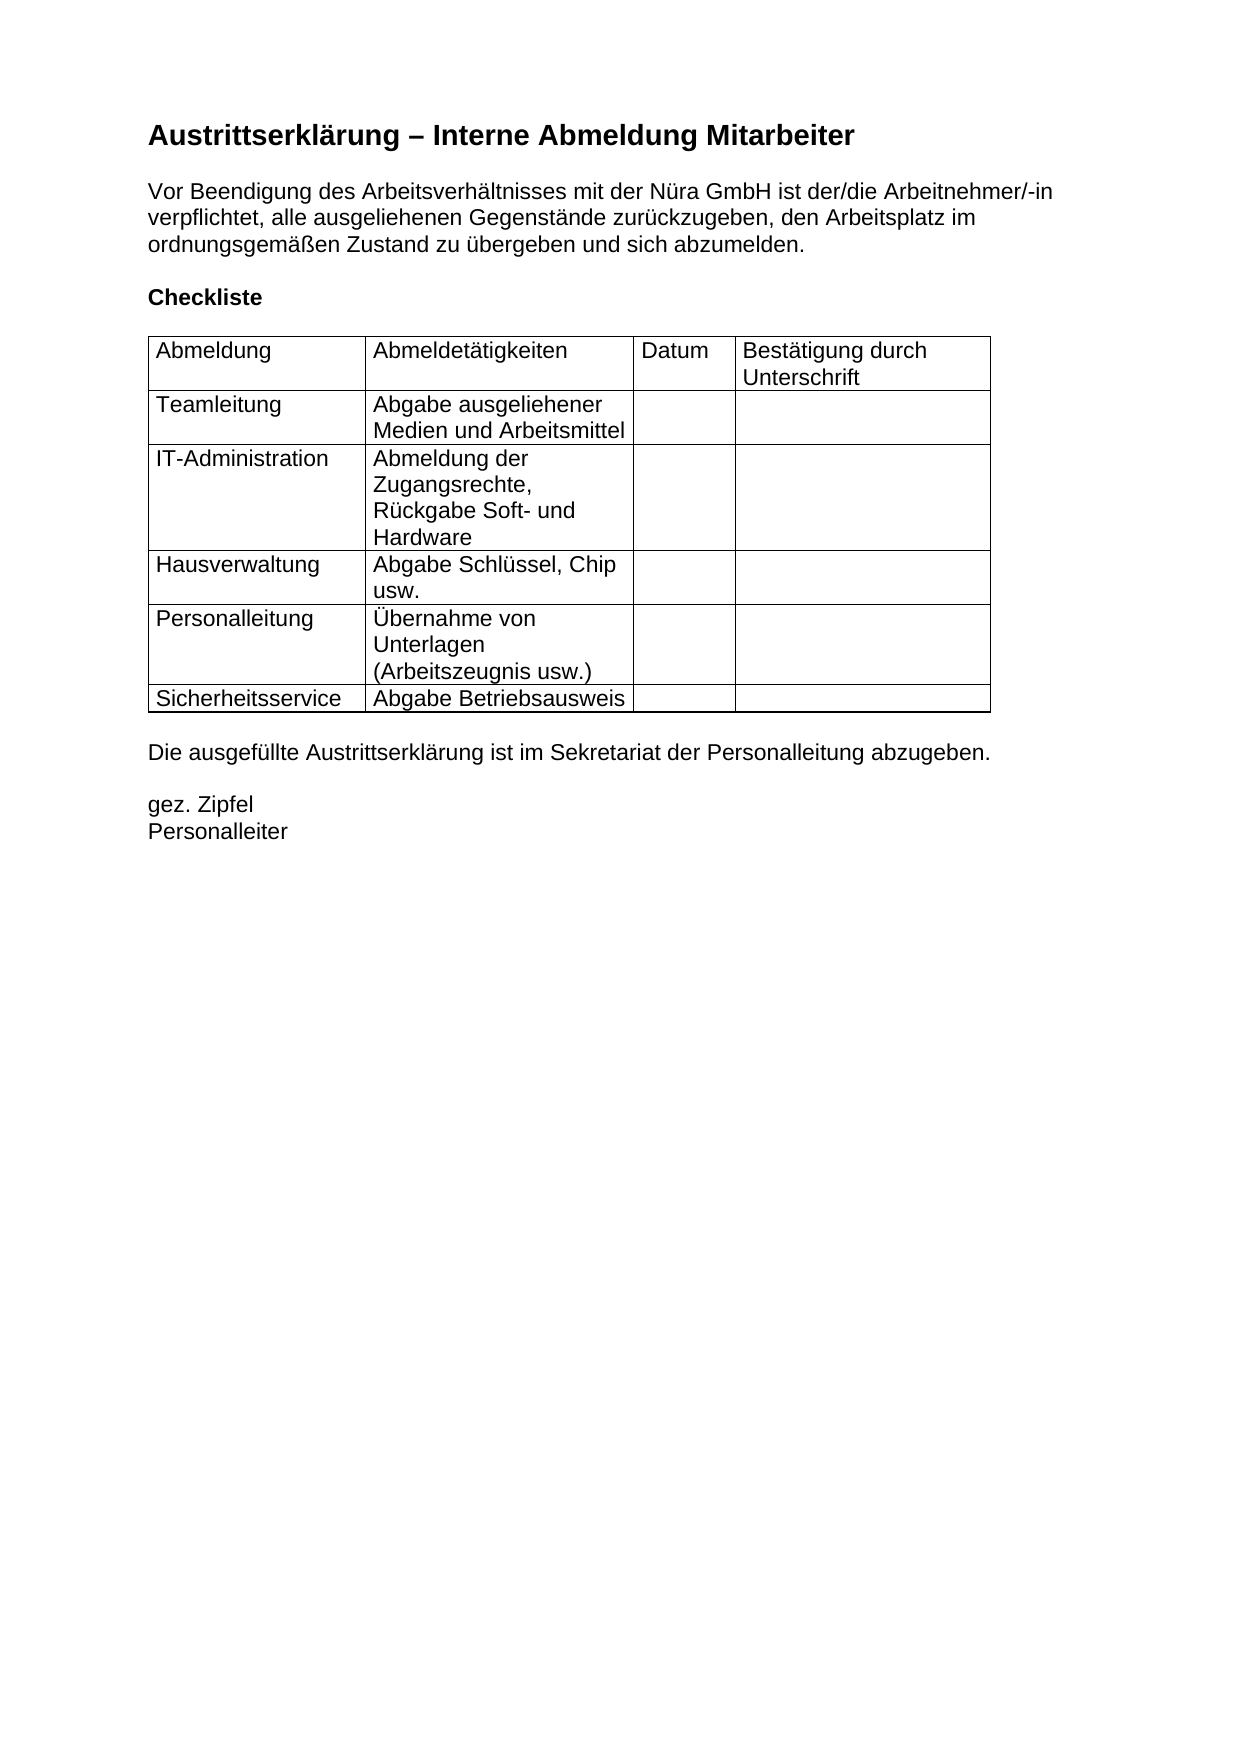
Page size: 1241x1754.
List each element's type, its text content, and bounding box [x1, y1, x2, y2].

table_cell [736, 551, 990, 604]
table_cell Hausverwaltung [149, 551, 365, 604]
table_cell Übernahme von Unterlagen (Arbeitszeugnis usw.) [366, 605, 633, 684]
table_cell Abgabe ausgeliehener Medien und Arbeitsmittel [366, 391, 633, 444]
table_cell Personalleitung [149, 605, 365, 684]
table_cell [634, 551, 735, 604]
table_cell [634, 391, 735, 444]
text Austrittserklärung – Interne Abmeldung Mitarbeiter [148, 118, 1137, 152]
table_header Datum [634, 337, 735, 390]
table_cell [634, 445, 735, 550]
table_cell [736, 391, 990, 444]
table_cell Sicherheitsservice [149, 685, 365, 711]
table_cell Teamleitung [149, 391, 365, 444]
table_header Bestätigung durch Unterschrift [736, 337, 990, 390]
table_cell Abgabe Schlüssel, Chip usw. [366, 551, 633, 604]
text gez. Zipfel [148, 791, 1137, 818]
text Personalleiter [148, 818, 1137, 844]
table_cell IT-Administration [149, 445, 365, 550]
table_cell [634, 685, 735, 711]
text Die ausgefüllte Austrittserklärung ist im Sekretariat der Personalleitung abzugeben. [148, 739, 1137, 765]
table_header Abmeldung [149, 337, 365, 390]
table_cell [736, 685, 990, 711]
table_cell Abgabe Betriebsausweis [366, 685, 633, 711]
text Checkliste [148, 283, 1137, 310]
table_cell Abmeldung der Zugangsrechte, Rückgabe Soft- und Hardware [366, 445, 633, 550]
table_cell [736, 445, 990, 550]
table_cell [736, 605, 990, 684]
table_cell [634, 605, 735, 684]
table_header Abmeldetätigkeiten [366, 337, 633, 390]
text Vor Beendigung des Arbeitsverhältnisses mit der Nüra GmbH ist der/die Arbeitnehmer/-in verpflichtet, alle ausgeliehenen Gegenstände zurückzugeben, den Arbeitsplatz im ordnungsgemäßen Zustand zu übergeben und sich abzumelden. [148, 178, 1137, 257]
